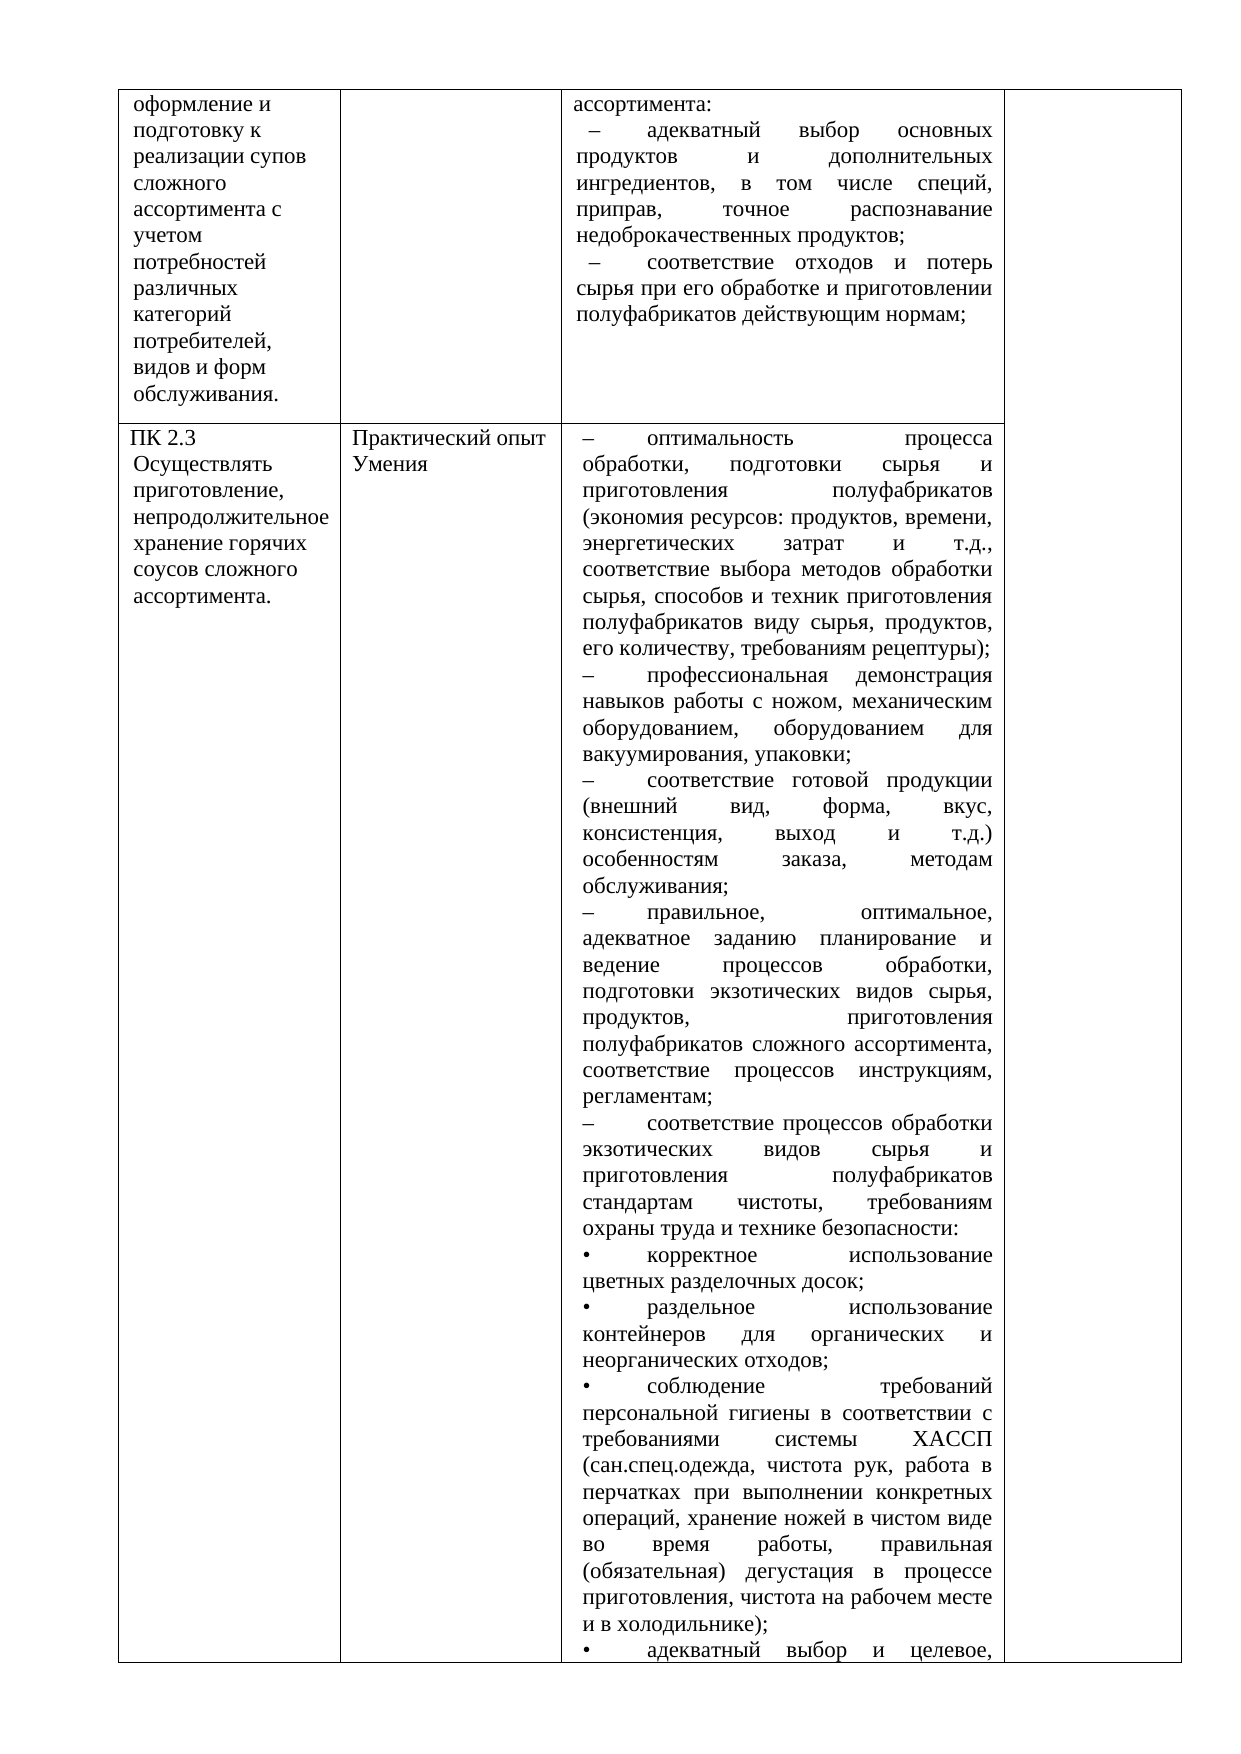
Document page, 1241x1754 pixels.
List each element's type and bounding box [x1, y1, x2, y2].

table_cell [562, 424, 1004, 1662]
table_cell [562, 90, 1004, 423]
table_cell [341, 90, 561, 423]
table_cell [119, 424, 340, 1662]
table_cell [341, 424, 561, 1662]
table_cell [119, 90, 340, 423]
